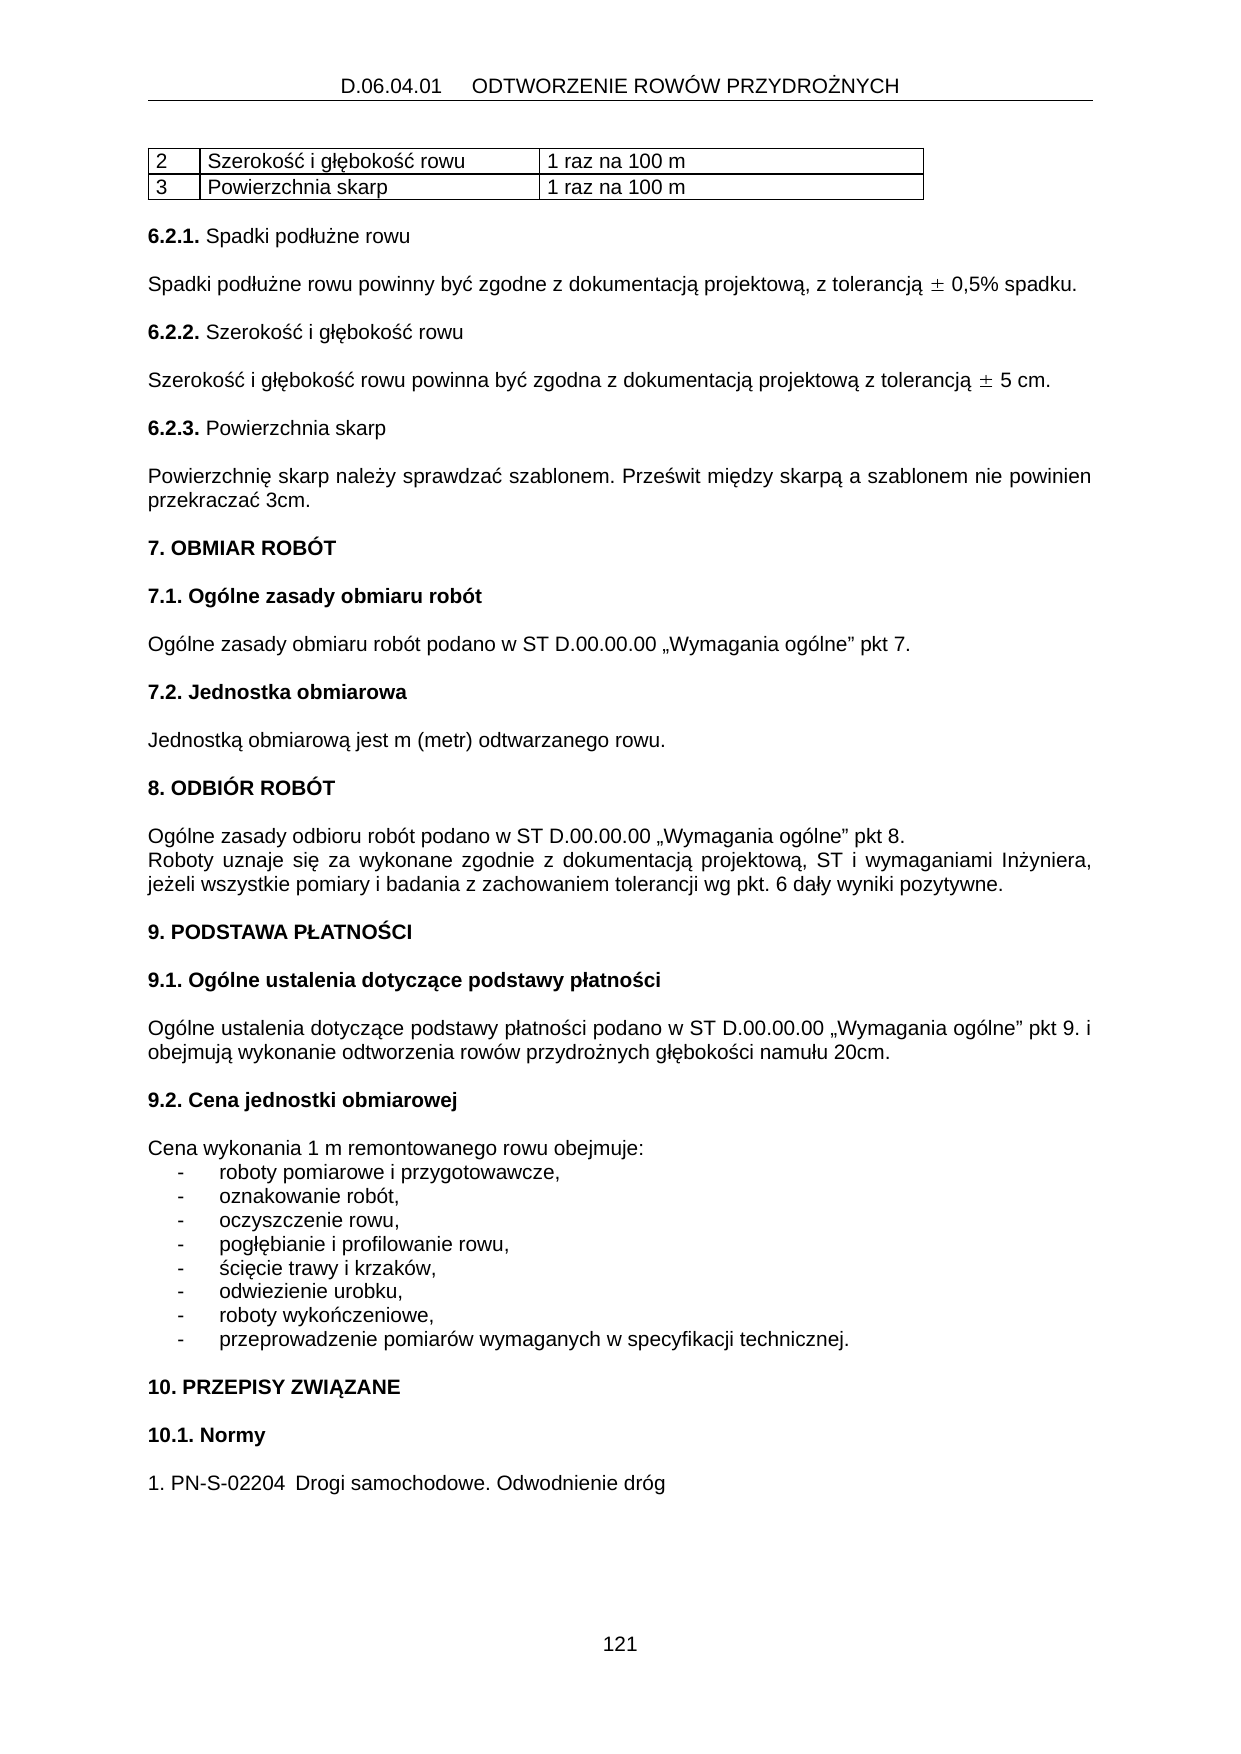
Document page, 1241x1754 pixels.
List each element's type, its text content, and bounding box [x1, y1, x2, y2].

subtitle 10. PRZEPISY ZWIĄZANE [148, 1375, 1093, 1399]
subtitle 10.1. Normy [148, 1423, 1093, 1447]
text - oznakowanie robót, [177, 1183, 1093, 1207]
text - odwiezienie urobku, [177, 1279, 1093, 1303]
text Szerokość i głębokość rowu powinna być zgodna z dokumentacją projektową z tolerancją . [148, 368, 1093, 392]
text Powierzchnię skarp należy sprawdzać szablonem. Prześwit między skarpą a szablonem nie powinien przekraczać 3cm. [148, 464, 1093, 512]
text Spadki podłużne rowu powinny być zgodne z dokumentacją projektową, z tolerancją 0,5% spadku. [148, 272, 1093, 296]
subtitle 7.1. Ogólne zasady obmiaru robót [148, 584, 1093, 608]
text 1. PN-S-02204 Drogi samochodowe. Odwodnienie dróg [148, 1471, 1093, 1495]
text Jednostką obmiarową jest m (metr) odtwarzanego rowu. [148, 728, 1093, 752]
table_cell 3 [149, 175, 199, 199]
text - oczyszczenie rowu, [177, 1207, 1093, 1231]
table_cell Powierzchnia skarp [201, 175, 539, 199]
subtitle 9. PODSTAWA PŁATNOŚCI [148, 919, 1093, 943]
text Roboty uznaje się za wykonane zgodnie z dokumentacją projektową, ST i wymaganiami Inżyniera, jeżeli wszystkie pomiary i badania z zachowaniem tolerancji wg pkt. 6 dały wyniki pozytywne. [148, 848, 1093, 896]
text - roboty pomiarowe i przygotowawcze, [177, 1159, 1093, 1183]
text 6.2.3. Powierzchnia skarp [148, 416, 1093, 440]
text 6.2.1. Spadki podłużne rowu [148, 224, 1093, 248]
text 6.2.2. Szerokość i głębokość rowu [148, 320, 1093, 344]
subtitle 7.2. Jednostka obmiarowa [148, 680, 1093, 704]
text - roboty wykończeniowe, [177, 1303, 1093, 1327]
text - ścięcie trawy i krzaków, [177, 1255, 1093, 1279]
table_cell Szerokość i głębokość rowu [201, 149, 539, 173]
subtitle 9.1. Ogólne ustalenia dotyczące podstawy płatności [148, 968, 1093, 992]
text Ogólne zasady odbioru robót podano w ST D.00.00.00 „Wymagania ogólne” pkt 8. [148, 824, 1093, 848]
table_cell 2 [149, 149, 199, 173]
subtitle 7. OBMIAR ROBÓT [148, 536, 1093, 560]
text Ogólne zasady obmiaru robót podano w ST D.00.00.00 „Wymagania ogólne” pkt 7. [148, 632, 1093, 656]
subtitle 8. ODBIÓR ROBÓT [148, 776, 1093, 800]
text - pogłębianie i profilowanie rowu, [177, 1231, 1093, 1255]
table_cell 1 raz na 100 m [540, 149, 923, 173]
table_cell 1 raz na [540, 175, 923, 199]
subtitle 9.2. Cena jednostki obmiarowej [148, 1087, 1093, 1111]
text Cena wykonania remontowanego rowu obejmuje: [148, 1136, 1093, 1159]
text - przeprowadzenie pomiarów wymaganych w specyfikacji technicznej. [177, 1327, 1093, 1351]
text Ogólne ustalenia dotyczące podstawy płatności podano w ST D.00.00.00 „Wymagania ogólne” pkt 9. i obejmują wykonanie odtworzenia rowów przydrożnych głębokości namułu 20cm. [148, 1016, 1093, 1063]
